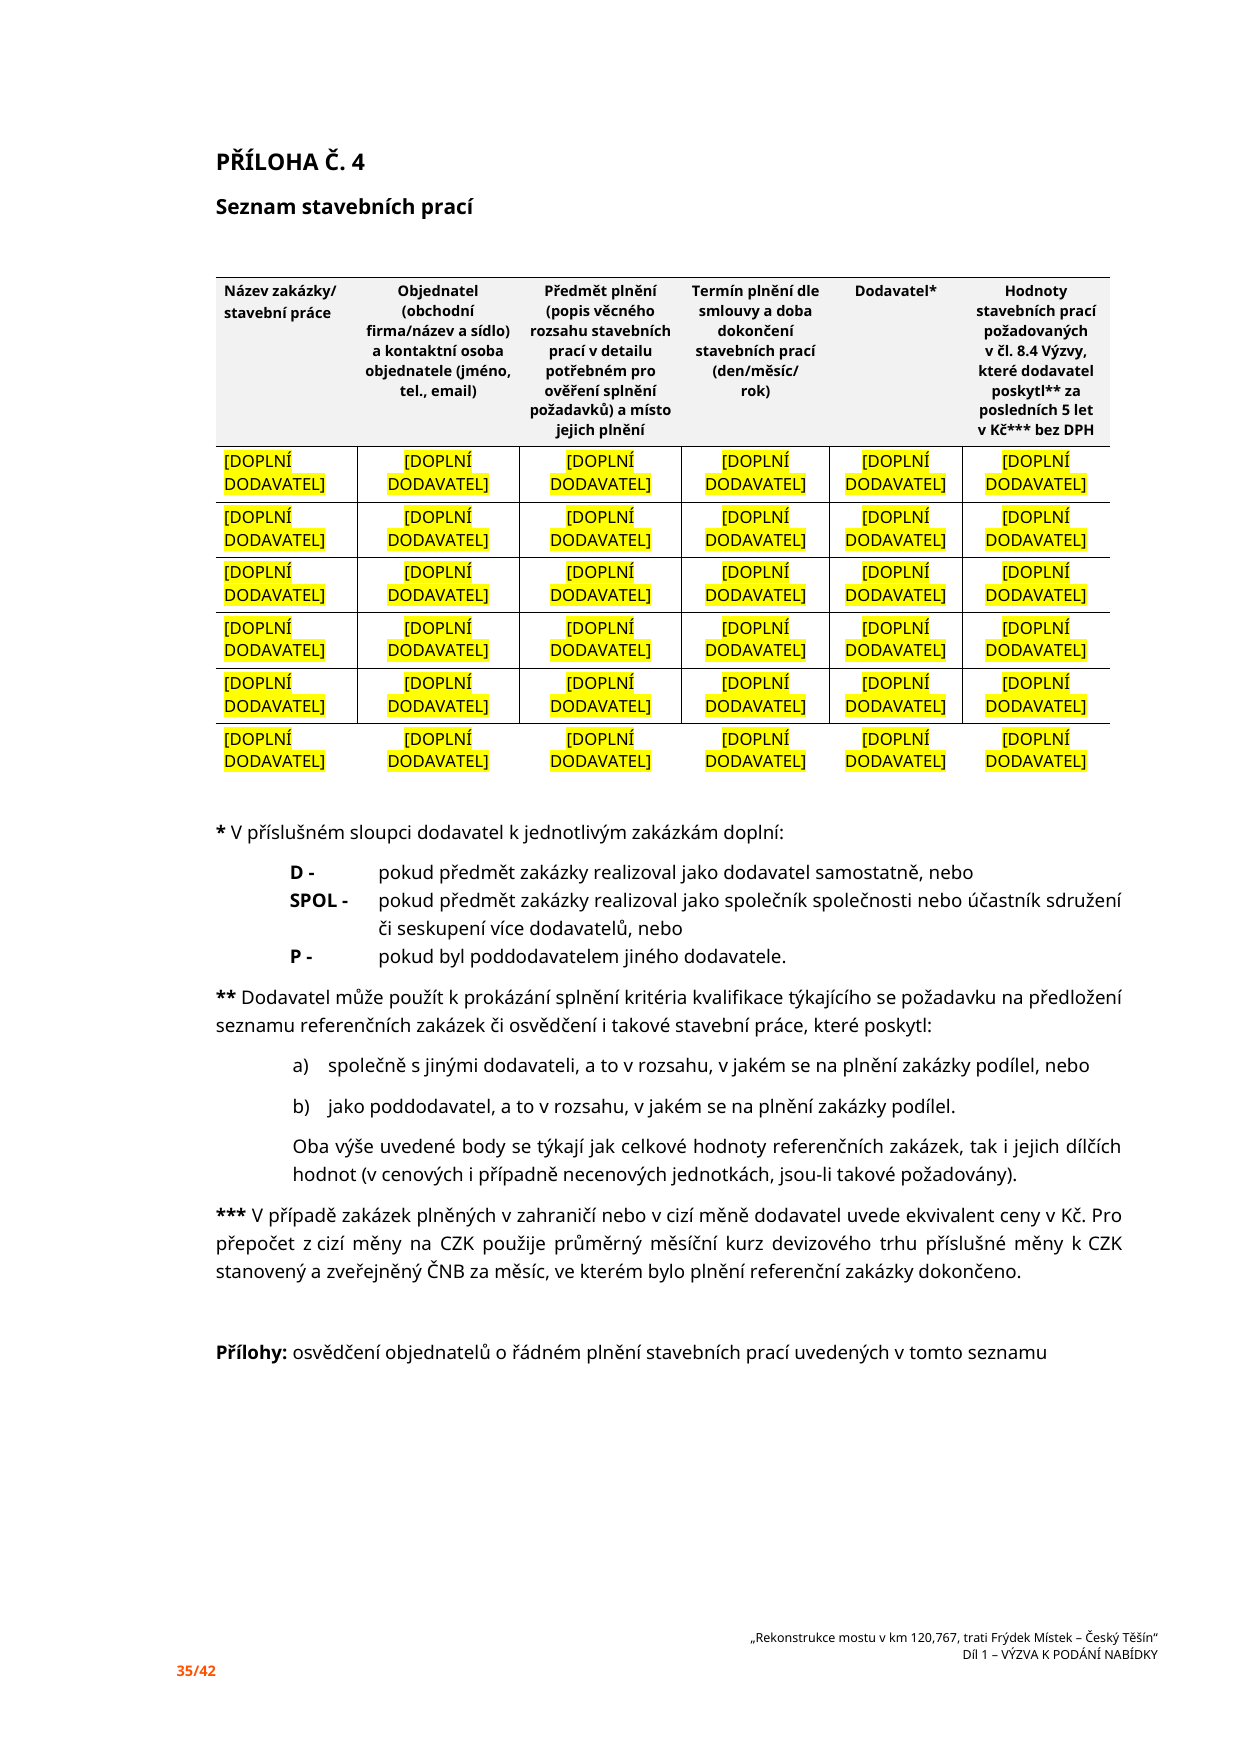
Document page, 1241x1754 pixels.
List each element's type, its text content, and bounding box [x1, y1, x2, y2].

table_header Dodavatel* [829, 278, 962, 446]
text *** V případě zakázek plněných v zahraničí nebo v cizí měně dodavatel uvede ekvivalent ceny v Kč. Pro přepočet z cizí měny na CZK použije průměrný měsíční kurz devizového trhu příslušné měny k CZK stanovený a zveřejněný ČNB za měsíc, ve kterém bylo plnění referenční zakázky dokončeno. [216, 1202, 1122, 1284]
table_cell [DOPLNÍ DODAVATEL] [830, 613, 962, 668]
table_cell [DOPLNÍ DODAVATEL] [216, 669, 357, 723]
table_header Předmět plnění (popis věcného rozsahu stavebních prací v detailu potřebném pro ověření splnění požadavků) a místo jejich plnění [519, 278, 682, 446]
table_cell [DOPLNÍ DODAVATEL] [358, 447, 519, 501]
table_cell [DOPLNÍ DODAVATEL] [962, 724, 1110, 778]
text SPOL - pokud předmět zakázky realizoval jako společník společnosti nebo účastník sdružení či seskupení více dodavatelů, nebo [289, 887, 1122, 941]
table_cell [DOPLNÍ DODAVATEL] [963, 669, 1110, 723]
table_cell [DOPLNÍ DODAVATEL] [682, 503, 829, 557]
table_header Termín plnění dle smlouvy a doba dokončení stavebních prací (den/měsíc/ rok) [682, 278, 829, 446]
text Seznam stavebních prací [216, 192, 1122, 221]
text * V příslušném sloupci dodavatel k jednotlivým zakázkám doplní: [216, 819, 1122, 844]
table_cell [DOPLNÍ DODAVATEL] [358, 558, 519, 612]
text P - pokud byl poddodavatelem jiného dodavatele. [289, 943, 1122, 969]
table_cell [DOPLNÍ DODAVATEL] [520, 669, 681, 723]
table_cell [DOPLNÍ DODAVATEL] [830, 558, 962, 612]
text Přílohy: osvědčení objednatelů o řádném plnění stavebních prací uvedených v tomto seznamu [216, 1339, 1122, 1365]
list Oba výše uvedené body se týkají jak celkové hodnoty referenčních zakázek, tak i jejich dílčích hodnot (v cenových i případně necenových jednotkách, jsou-li takové požadovány). [292, 1134, 1122, 1187]
table_cell [DOPLNÍ DODAVATEL] [682, 558, 829, 612]
table_cell [DOPLNÍ DODAVATEL] [963, 613, 1110, 668]
text jako poddodavatel, a to v rozsahu, v jakém se na plnění zakázky podílel. [292, 1093, 1122, 1119]
table_cell [DOPLNÍ DODAVATEL] [830, 503, 962, 557]
table_cell [DOPLNÍ DODAVATEL] [358, 613, 519, 668]
table_cell [DOPLNÍ DODAVATEL] [830, 669, 962, 723]
table_cell [DOPLNÍ DODAVATEL] [216, 724, 357, 778]
table_header Název zakázky/ stavební práce [216, 278, 357, 446]
table_cell [DOPLNÍ DODAVATEL] [963, 558, 1110, 612]
table_cell [DOPLNÍ DODAVATEL] [830, 447, 962, 501]
table_cell [DOPLNÍ DODAVATEL] [829, 724, 962, 778]
table_cell [DOPLNÍ DODAVATEL] [963, 503, 1110, 557]
table_cell [DOPLNÍ DODAVATEL] [963, 447, 1110, 501]
table_cell [DOPLNÍ DODAVATEL] [682, 669, 829, 723]
table_cell [DOPLNÍ DODAVATEL] [216, 558, 357, 612]
text ** Dodavatel může použít k prokázání splnění kritéria kvalifikace týkajícího se požadavku na předložení seznamu referenčních zakázek či osvědčení i takové stavební práce, které poskytl: [216, 984, 1122, 1038]
table_cell [DOPLNÍ DODAVATEL] [358, 503, 519, 557]
table_cell [DOPLNÍ DODAVATEL] [520, 503, 681, 557]
table_header Hodnoty stavebních prací požadovaných v čl. 8.4 Výzvy, které dodavatel poskytl** za posledních 5 let v Kč*** bez DPH [962, 278, 1110, 446]
table_cell [DOPLNÍ DODAVATEL] [682, 613, 829, 668]
table_cell [DOPLNÍ DODAVATEL] [358, 669, 519, 723]
text D - pokud předmět zakázky realizoval jako dodavatel samostatně, nebo [289, 859, 1122, 885]
table_cell [DOPLNÍ DODAVATEL] [682, 724, 829, 778]
table_cell [DOPLNÍ DODAVATEL] [216, 503, 357, 557]
table_cell [DOPLNÍ DODAVATEL] [519, 724, 682, 778]
table_cell [DOPLNÍ DODAVATEL] [216, 447, 357, 501]
table_cell [DOPLNÍ DODAVATEL] [520, 613, 681, 668]
table_cell [DOPLNÍ DODAVATEL] [357, 724, 519, 778]
table_cell [DOPLNÍ DODAVATEL] [520, 558, 681, 612]
list společně s jinými dodavateli, a to v rozsahu, v jakém se na plnění zakázky podílel, nebo [292, 1053, 1122, 1078]
table_header Objednatel (obchodní firma/název a sídlo) a kontaktní osoba objednatele (jméno, tel., email) [357, 278, 519, 446]
table_cell [DOPLNÍ DODAVATEL] [682, 447, 829, 501]
table_cell [DOPLNÍ DODAVATEL] [216, 613, 357, 668]
text Příloha č. 4 [216, 146, 1122, 177]
table_cell [DOPLNÍ DODAVATEL] [520, 447, 681, 501]
